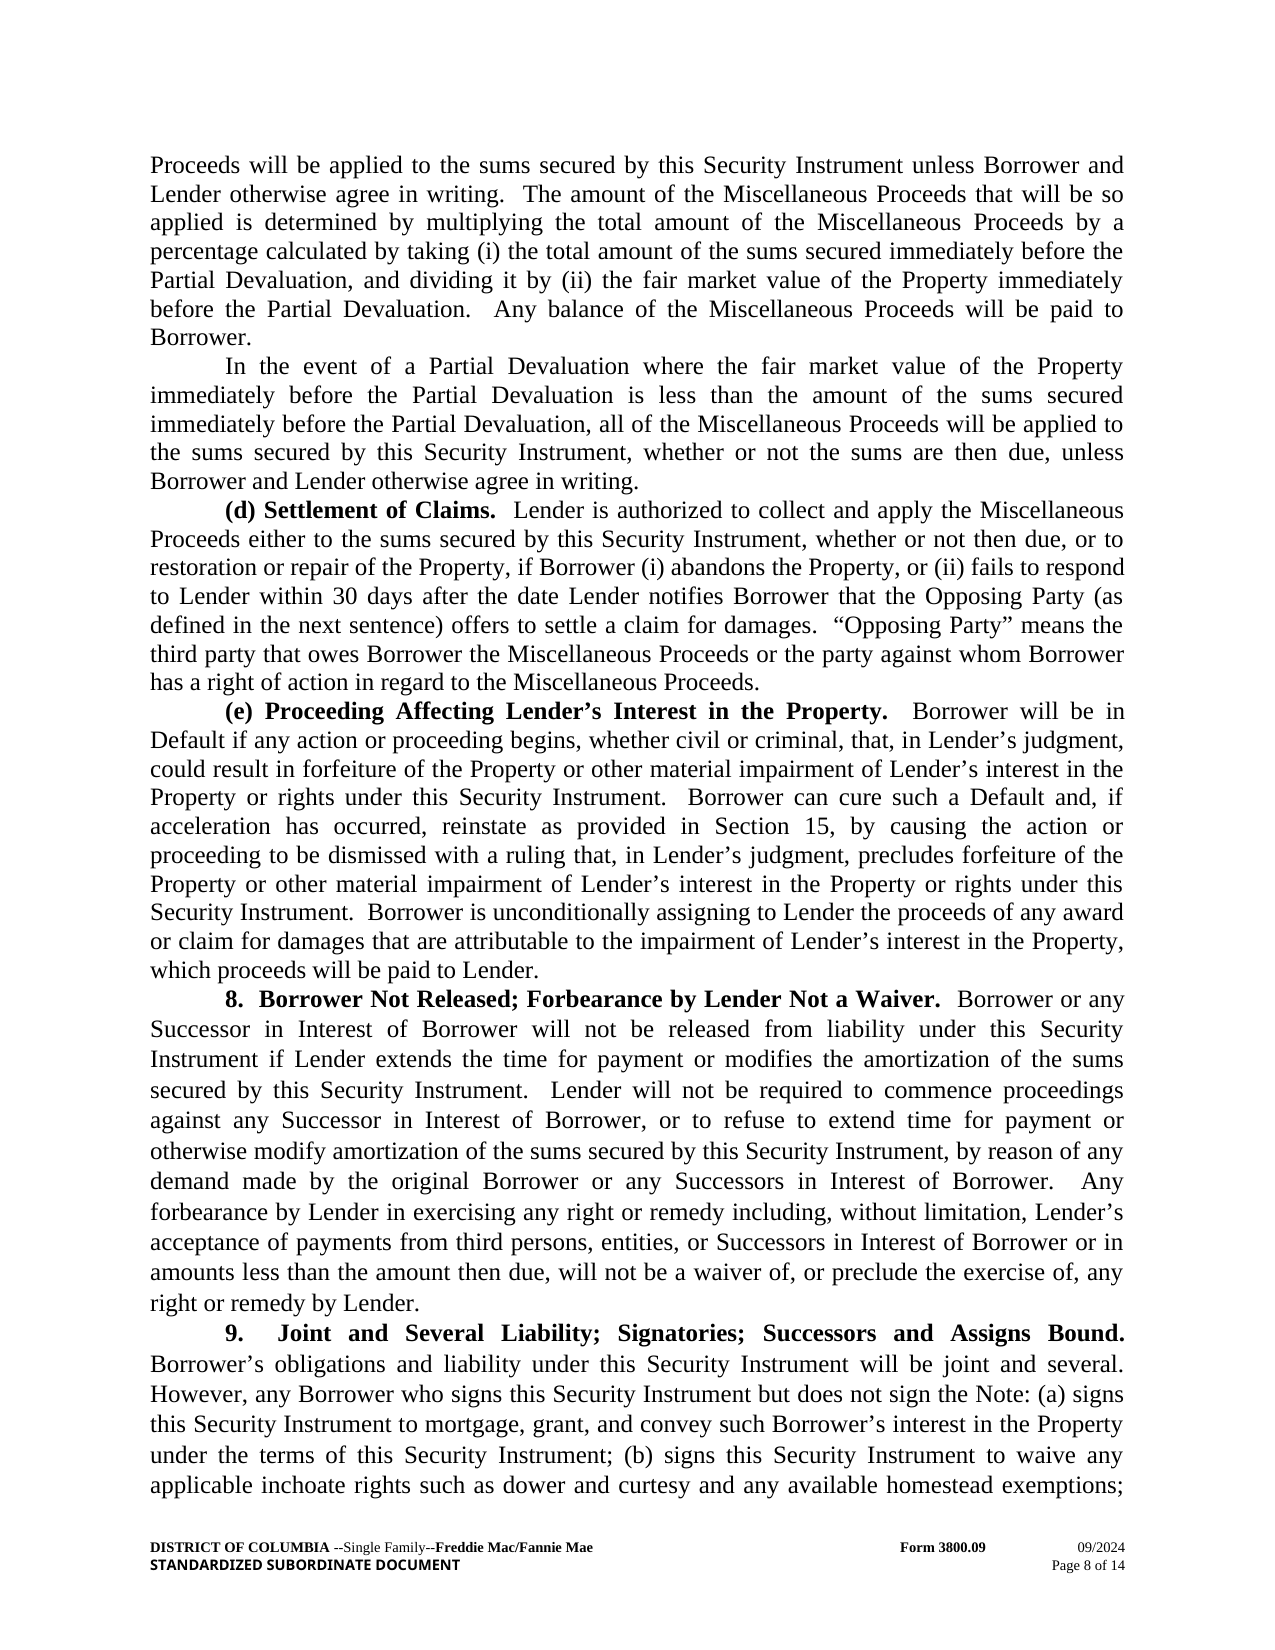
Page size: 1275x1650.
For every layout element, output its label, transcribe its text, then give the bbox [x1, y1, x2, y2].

text In the event of a Partial Devaluation where the fair market value of the Property immediately before the Partial Devaluation is less than the amount of the sums secured immediately before the Partial Devaluation, all of the Miscellaneous Proceeds will be applied to the sums secured by this Security Instrument, whether or not the sums are then due, unless Borrower and Lender otherwise agree in writing. [150, 351, 1125, 495]
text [150, 1318, 1125, 1499]
text 8. Borrower Not Released; Forbearance by Lender Not a Waiver. Borrower or any Successor in Interest of Borrower will not be released from liability under this Security Instrument if Lender extends the time for payment or modifies the amortization of the sums secured by this Security Instrument. Lender will not be required to commence proceedings against any Successor in Interest of Borrower, or to refuse to extend time for payment or otherwise modify amortization of the sums secured by this Security Instrument, by reason of any demand made by the original Borrower or any Successors in Interest of Borrower. Any forbearance by Lender in exercising any right or remedy including, without limitation, Lender’s acceptance of payments from third persons, entities, or Successors in Interest of Borrower or in amounts less than the amount then due, will not be a waiver of, or preclude the exercise of, any right or remedy by Lender. [150, 984, 1125, 1317]
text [150, 150, 1125, 351]
text (e) Proceeding Affecting Lender’s Interest in the Property. Borrower will be in Default if any action or proceeding begins, whether civil or criminal, that, in Lender’s judgment, could result in forfeiture of the Property or other material impairment of Lender’s interest in the Property or rights under this Security Instrument. Borrower can cure such a Default and, if acceleration has occurred, reinstate as provided in Section 15, by causing the action or proceeding to be dismissed with a ruling that, in Lender’s judgment, precludes forfeiture of the Property or other material impairment of Lender’s interest in the Property or rights under this Security Instrument. Borrower is unconditionally assigning to Lender the proceeds of any award or claim for damages that are attributable to the impairment of Lender’s interest in the Property, which proceeds will be paid to Lender. [150, 696, 1125, 984]
text (d) Settlement of Claims. Lender is authorized to collect and apply the Miscellaneous Proceeds either to the sums secured by this Security Instrument, whether or not then due, or to restoration or repair of the Property, if Borrower (i) abandons the Property, or (ii) fails to respond to Lender within 30 days after the date Lender notifies Borrower that the Opposing Party (as defined in the next sentence) offers to settle a claim for damages. “Opposing Party” means the third party that owes Borrower the Miscellaneous Proceeds or the party against whom Borrower has a right of action in regard to the Miscellaneous Proceeds. [150, 495, 1125, 696]
